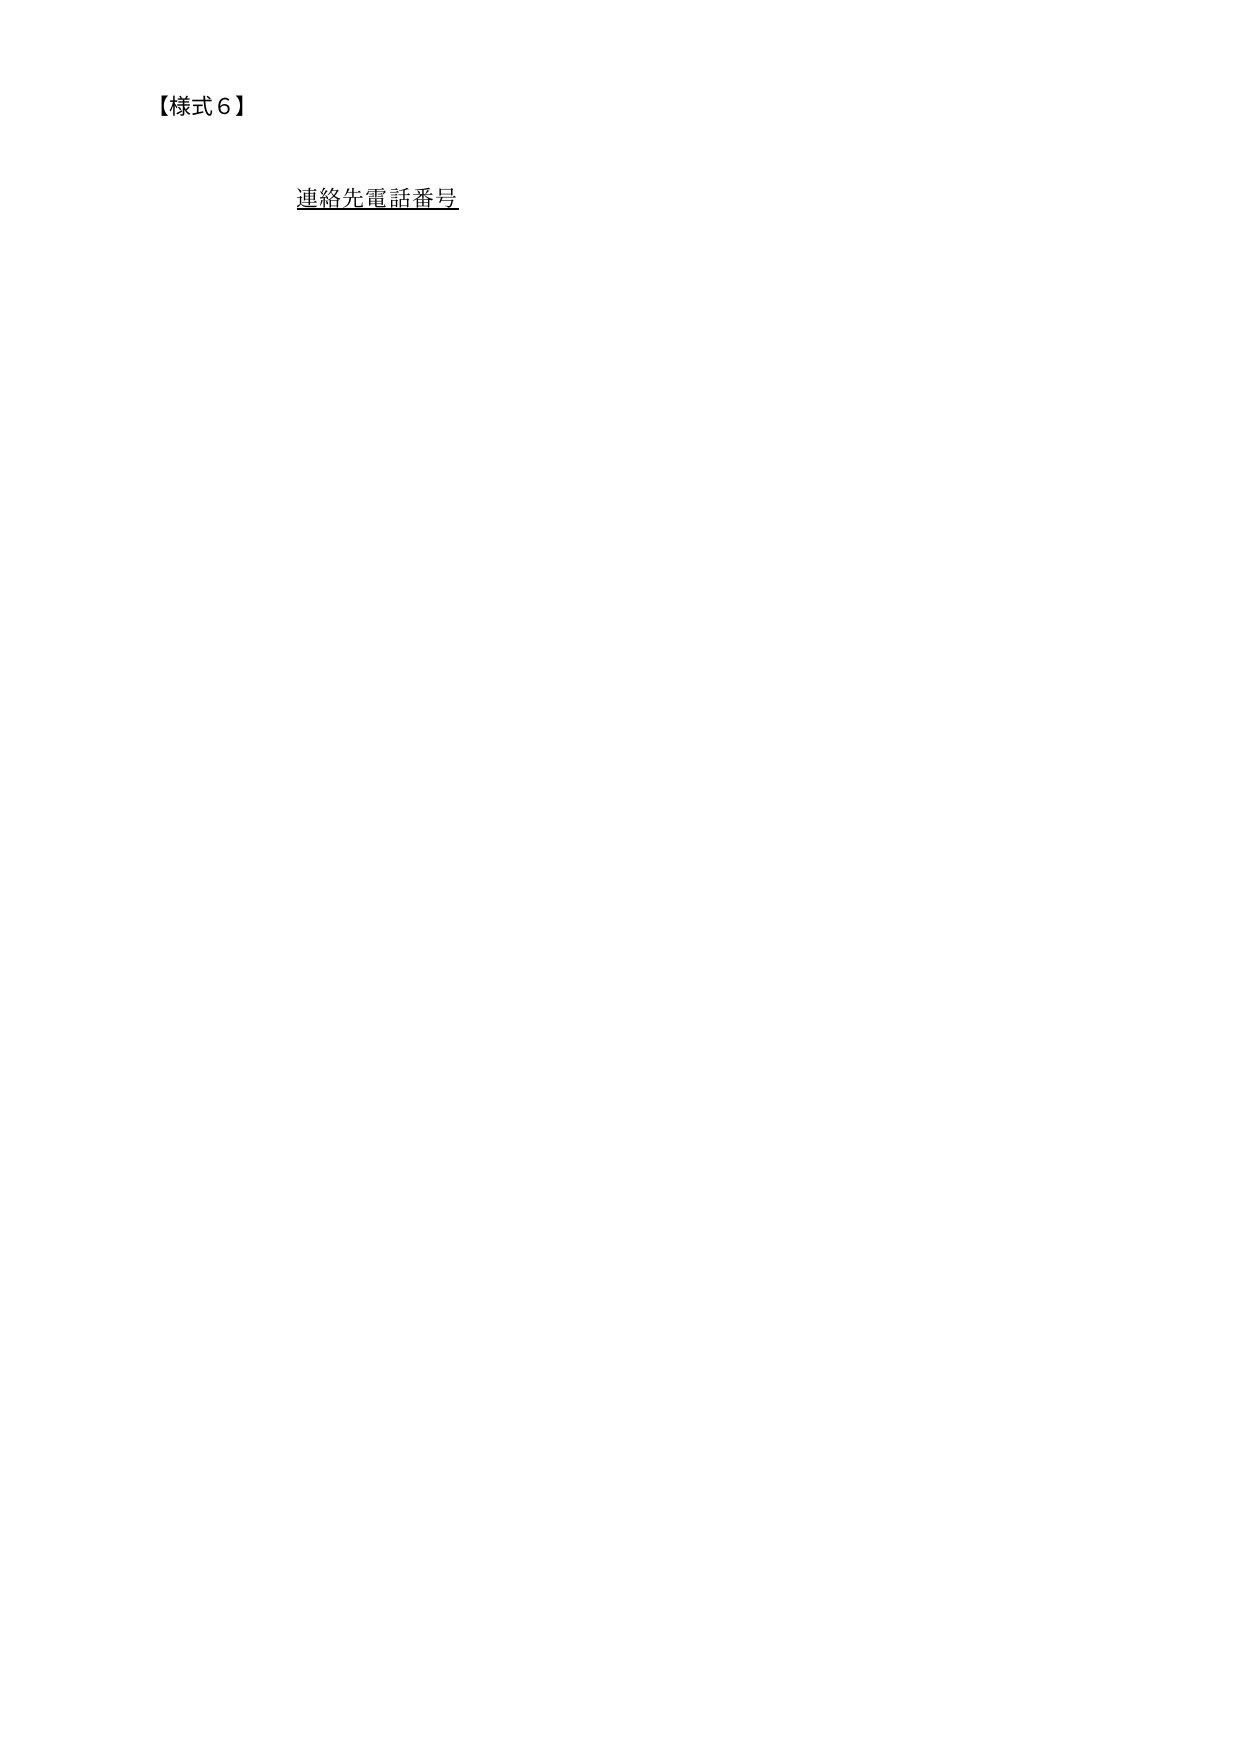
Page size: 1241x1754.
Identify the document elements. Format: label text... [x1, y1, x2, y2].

text 連絡先電話番号 [158, 179, 1083, 215]
